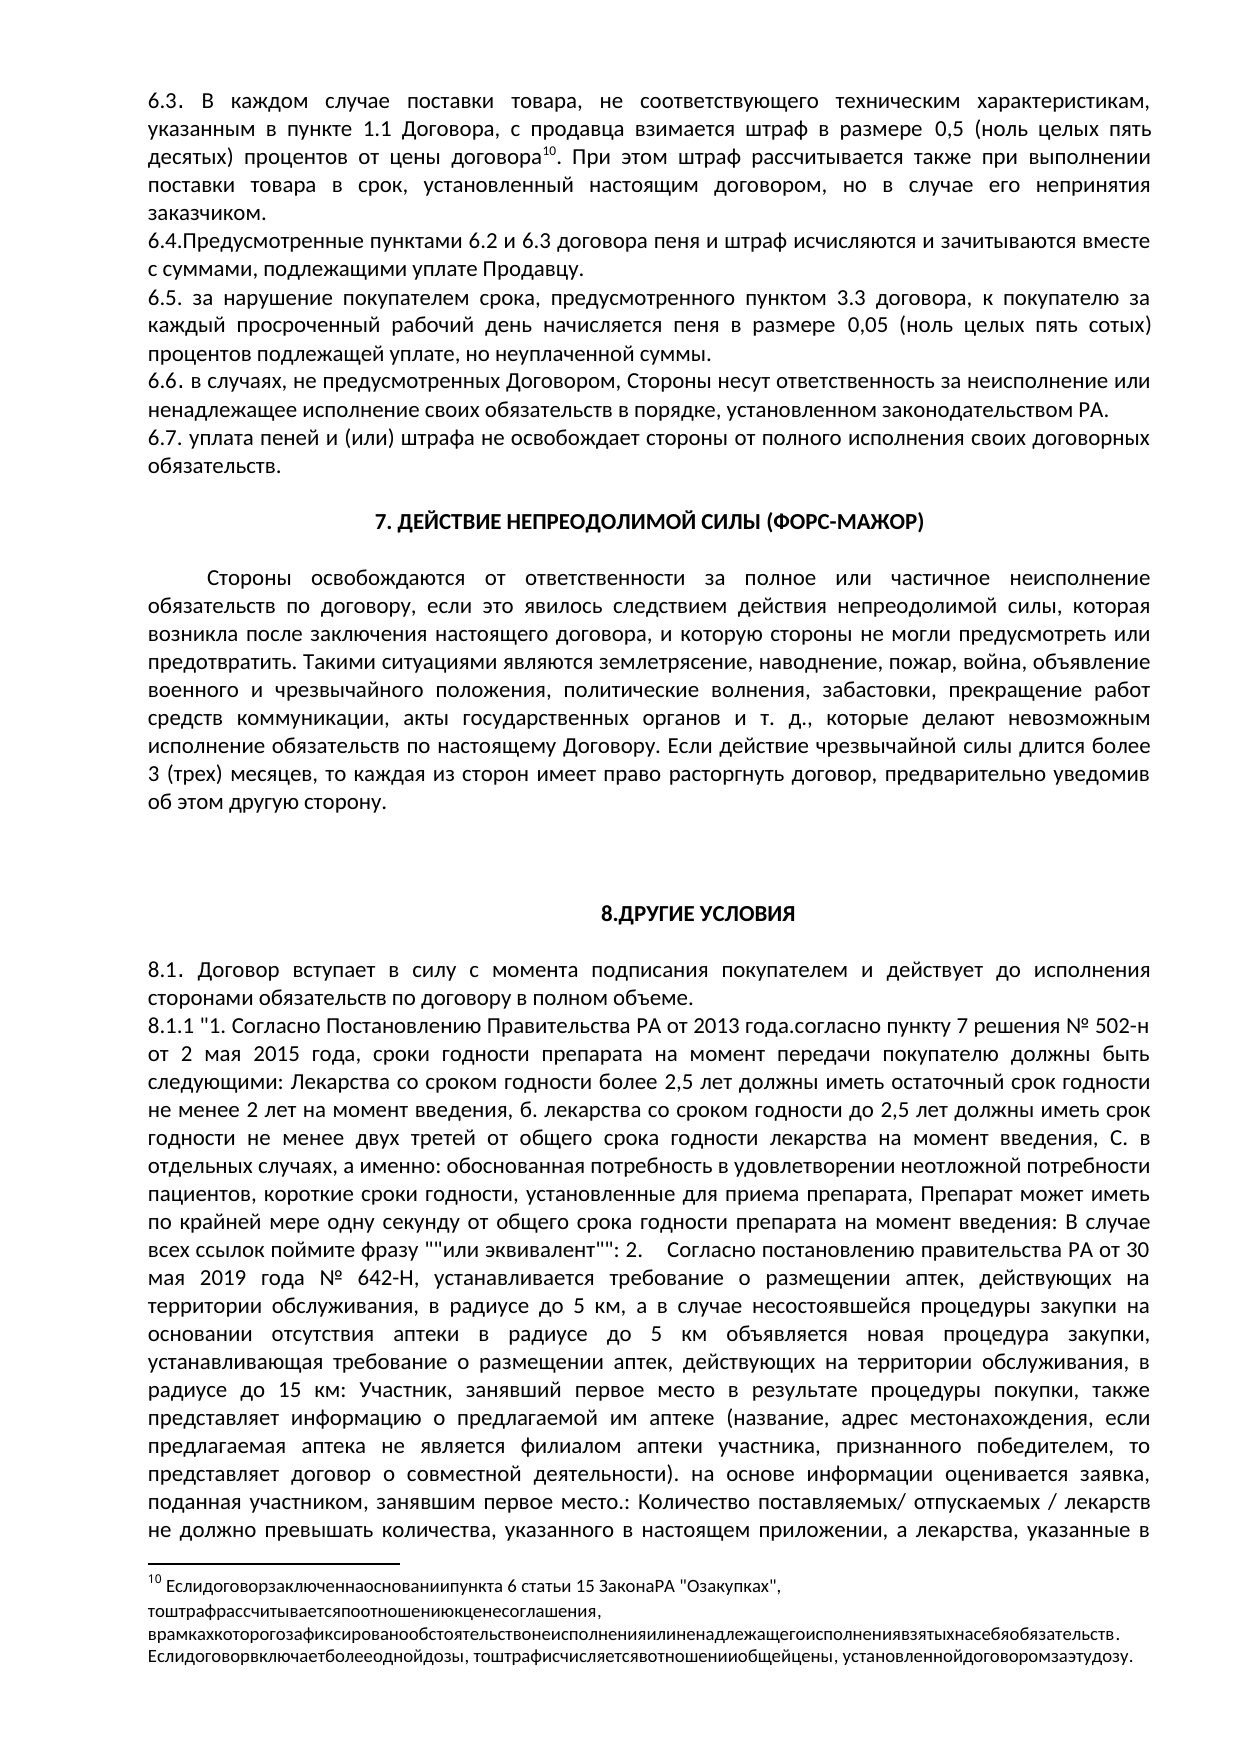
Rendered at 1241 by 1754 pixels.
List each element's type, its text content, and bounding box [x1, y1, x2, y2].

text 8.1․ Договор вступает в силу с момента подписания покупателем и действует до исполнения сторонами обязательств по договору в полном объеме. [148, 955, 1152, 1011]
text 6.4.Предусмотренные пунктами 6.2 и 6.3 договора пеня и штраф исчисляются и зачитываются вместе с суммами, подлежащими уплате Продавцу. [148, 227, 1152, 283]
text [148, 1011, 1152, 1543]
text 8.ДРУГИЕ УСЛОВИЯ [244, 899, 1152, 927]
list 6.5. за нарушение покупателем срока, предусмотренного пунктом 3.3 договора, к покупателю за каждый просроченный рабочий день начисляется пеня в размере 0,05 (ноль целых пять сотых) процентов подлежащей уплате, но неуплаченной суммы. [148, 283, 1152, 367]
text Стороны освобождаются от ответственности за полное или частичное неисполнение обязательств по договору, если это явилось следствием действия непреодолимой силы, которая возникла после заключения настоящего договора, и которую стороны не могли предусмотреть или предотвратить. Такими ситуациями являются землетрясение, наводнение, пожар, война, объявление военного и чрезвычайного положения, политические волнения, забастовки, прекращение работ средств коммуникации, акты государственных органов и т. д., которые делают невозможным исполнение обязательств по настоящему Договору. Если действие чрезвычайной силы длится более 3 (трех) месяцев, то каждая из сторон имеет право расторгнуть договор, предварительно уведомив об этом другую сторону. [148, 563, 1152, 815]
text 7. ДЕЙСТВИЕ НЕПРЕОДОЛИМОЙ СИЛЫ (ФОРС-МАЖОР) [148, 507, 1152, 535]
text 6.7. уплата пеней и (или) штрафа не освобождает стороны от полного исполнения своих договорных обязательств. [148, 423, 1152, 479]
list 6.3․ В каждом случае поставки товара, не соответствующего техническим характеристикам, указанным в пункте 1.1 Договора, с продавца взимается штраф в размере 0,5 (ноль целых пять десятых) процентов от цены договора. При этом штраф рассчитывается также при выполнении поставки товара в срок, установленный настоящим договором, но в случае его непринятия заказчиком. [148, 86, 1152, 227]
list 6.6․ в случаях, не предусмотренных Договором, Стороны несут ответственность за неисполнение или ненадлежащее исполнение своих обязательств в порядке, установленном законодательством РА. [148, 367, 1152, 423]
